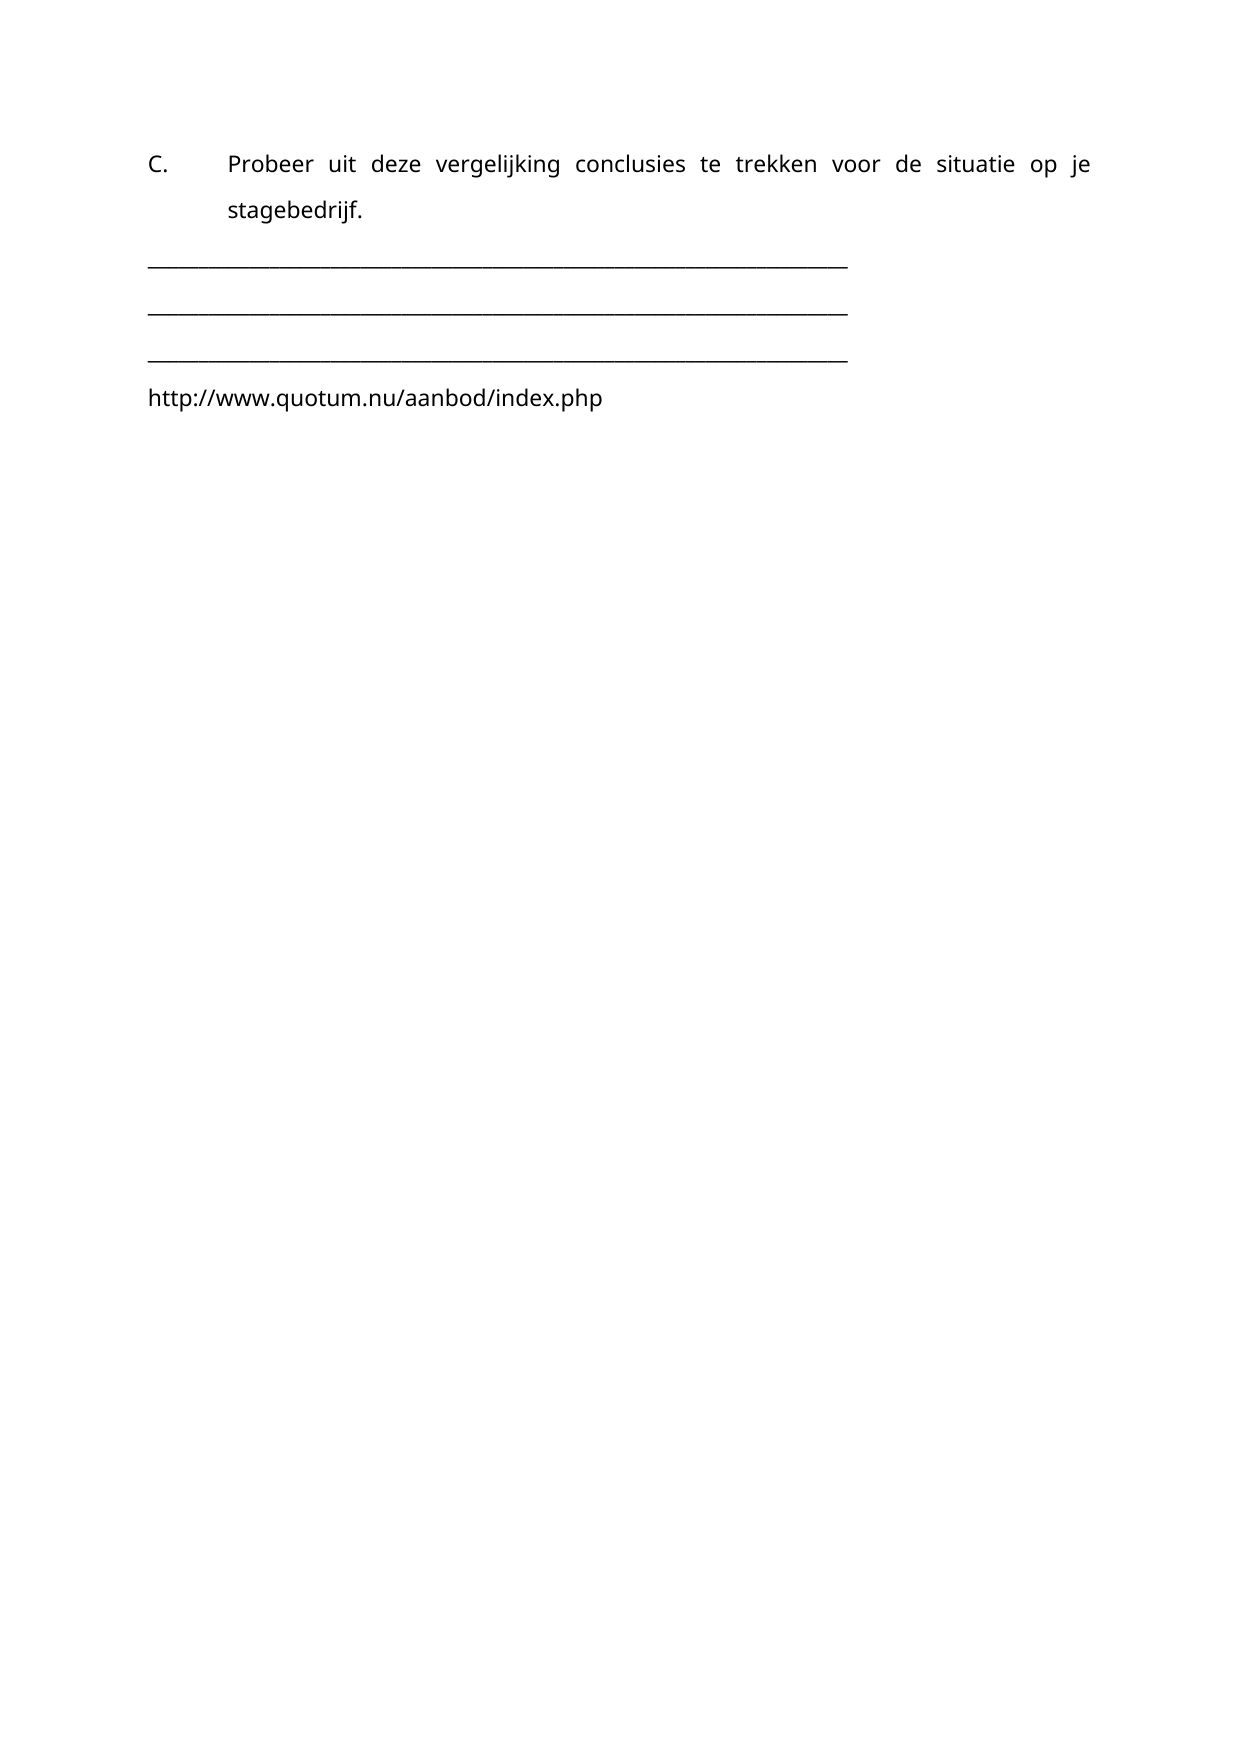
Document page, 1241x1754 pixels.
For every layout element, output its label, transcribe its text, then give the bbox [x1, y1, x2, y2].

list Probeer uit deze vergelijking conclusies te trekken voor de situatie op je stagebedrijf. [148, 148, 1093, 226]
text _____________________________________________________________________ [148, 241, 1093, 273]
text http://www.quotum.nu/aanbod/index.php [148, 382, 1093, 413]
text _____________________________________________________________________ [148, 288, 1093, 319]
text _____________________________________________________________________ [148, 335, 1093, 366]
